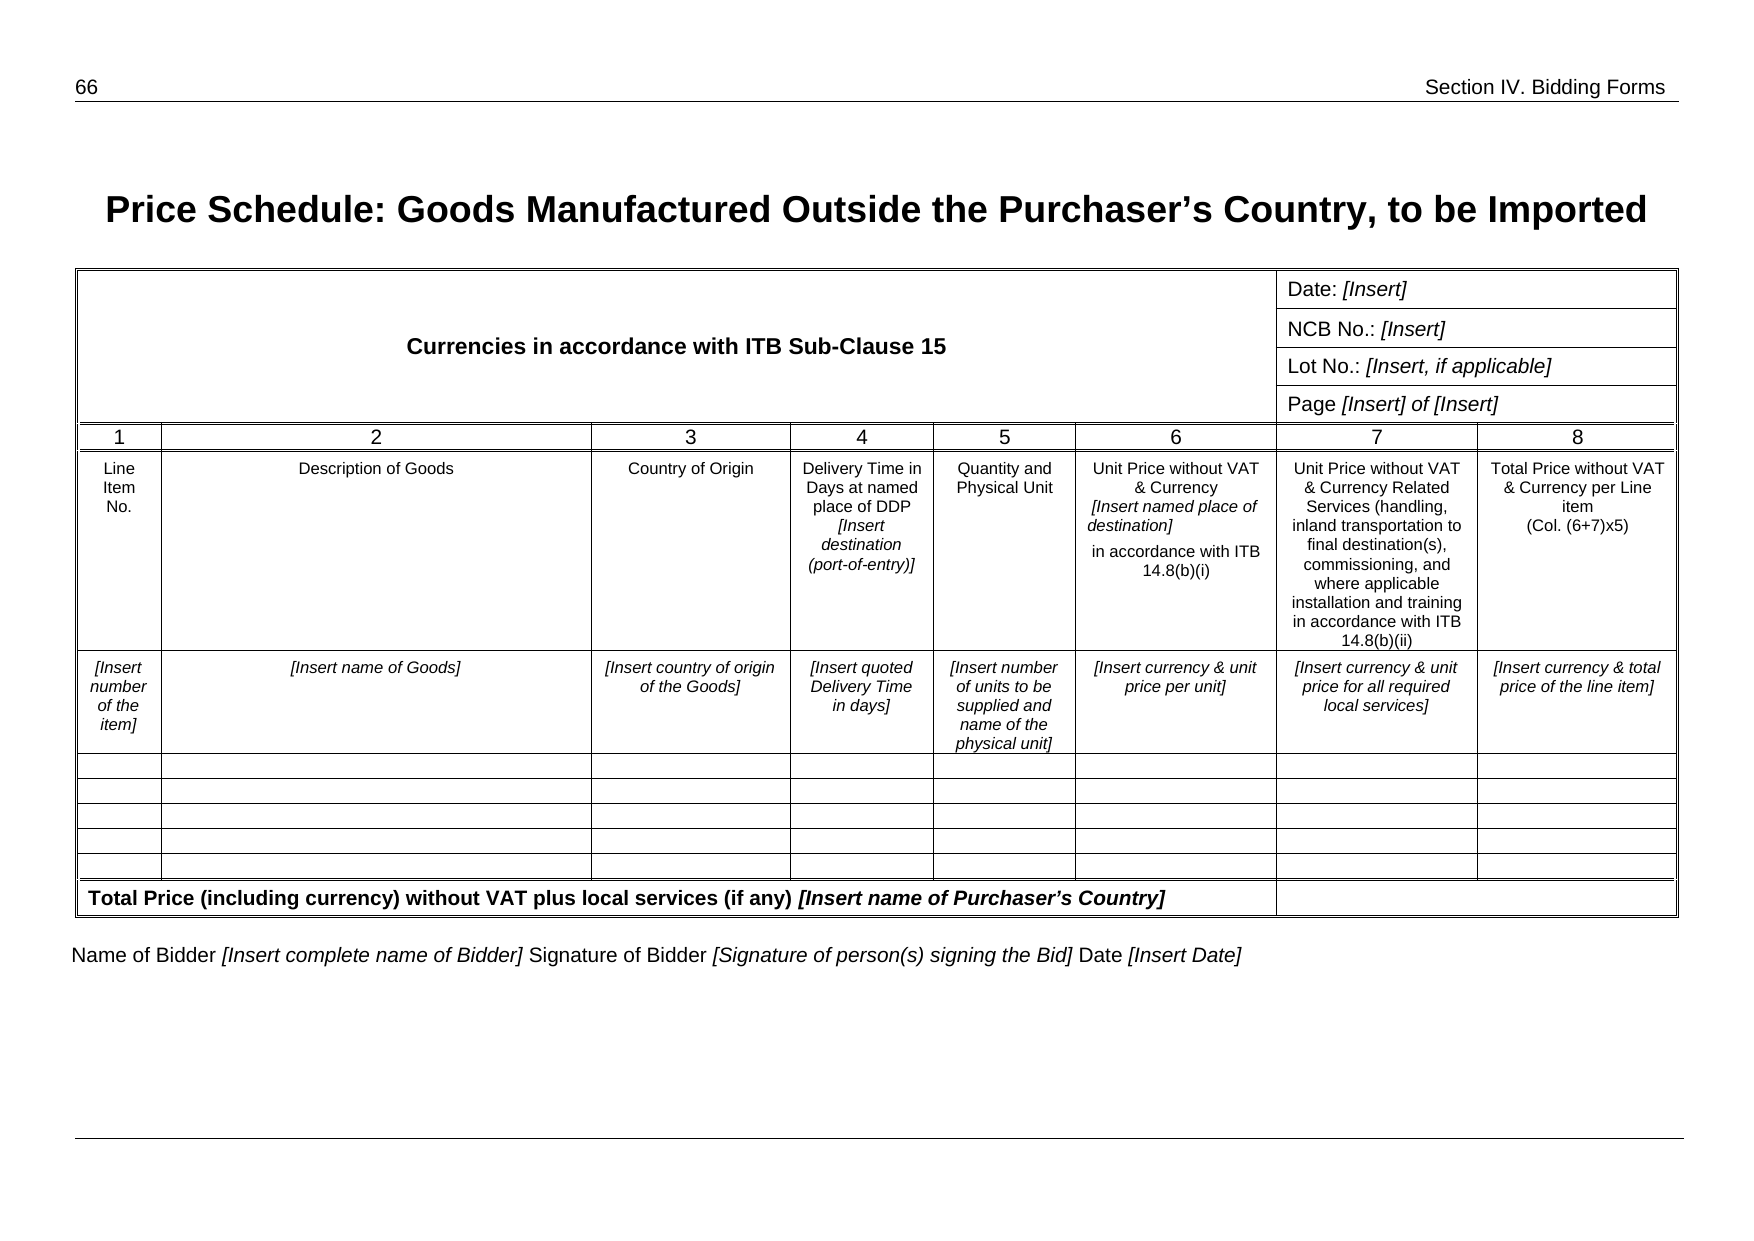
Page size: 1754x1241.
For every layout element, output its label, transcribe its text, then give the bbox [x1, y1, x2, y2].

table_cell [1076, 754, 1276, 778]
table_cell 8 [1478, 422, 1678, 449]
table_cell Delivery Time in Days at named place of DDP [Insert destination (port-of-entry)] [791, 452, 933, 650]
table_cell Quantity and Physical Unit [934, 452, 1075, 650]
table_cell Line Item No. [77, 449, 161, 650]
table_cell [791, 854, 933, 878]
table_cell [78, 754, 161, 778]
table_cell 1 [77, 422, 161, 449]
table_cell Page [Insert] of [Insert] [1277, 386, 1676, 422]
table_cell [162, 829, 591, 853]
table_cell [592, 829, 790, 853]
table_cell Description of Goods [162, 452, 591, 650]
table_cell [162, 779, 591, 803]
table_cell [934, 804, 1075, 828]
table_cell [Insert number of the item] [78, 651, 161, 753]
table_cell [592, 754, 790, 778]
table_cell Total Price without VAT & Currency per Line item (Col. (6+7)x5) [1478, 449, 1678, 650]
table_cell Unit Price without VAT & Currency [Insert named place of destination] in accordance with ITB 14.8(b)(i) [1076, 452, 1276, 650]
table_cell [791, 829, 933, 853]
table_cell [78, 804, 161, 828]
table_cell [1277, 804, 1477, 828]
table_cell 5 [934, 425, 1075, 449]
table_cell [162, 854, 591, 878]
table_cell [592, 854, 790, 878]
table_cell 6 [1076, 425, 1276, 449]
table_cell NCB No.: [Insert] [1277, 309, 1676, 347]
table_cell [1478, 804, 1676, 828]
table_cell [1076, 854, 1276, 878]
table_cell [934, 854, 1075, 878]
table_cell Unit Price without VAT & Currency Related Services (handling, inland transportation to final destination(s), commissioning, and where applicable installation and training in accordance with ITB 14.8(b)(ii) [1277, 452, 1477, 650]
text Price Schedule: Goods Manufactured Outside the Purchaser’s Country, to be Imported [75, 187, 1679, 230]
table_cell [162, 754, 591, 778]
table_cell [1478, 829, 1676, 853]
table_cell [592, 804, 790, 828]
table_cell [Insert currency & total price of the line item] [1478, 651, 1676, 753]
table_cell [1277, 754, 1477, 778]
table_cell [1076, 779, 1276, 803]
table_header Currencies in accordance with ITB Sub-Clause 15 [78, 271, 1276, 422]
table_header Date: [Insert] [1277, 271, 1676, 307]
table_cell Total Price (including currency) without VAT plus local services (if any) [Insert name of Purchaser’s Country] [77, 878, 1276, 915]
table_cell [1478, 779, 1676, 803]
table_cell [1478, 854, 1676, 878]
table_cell Lot No.: [Insert, if applicable] [1277, 348, 1676, 384]
table_cell [162, 804, 591, 828]
table_cell [1277, 779, 1477, 803]
table_cell [Insert currency & unit price for all required local services] [1277, 651, 1477, 753]
table_cell [791, 804, 933, 828]
table_cell [1076, 829, 1276, 853]
table_cell [1478, 754, 1676, 778]
table_cell [Insert number of units to be supplied and name of the physical unit] [934, 651, 1075, 753]
table_cell [1277, 854, 1477, 878]
table_cell [934, 754, 1075, 778]
table_cell [1277, 878, 1678, 915]
table_cell [78, 854, 161, 878]
table_cell [791, 779, 933, 803]
table_cell 7 [1277, 425, 1477, 449]
table_cell [78, 829, 161, 853]
table_cell [1076, 804, 1276, 828]
table_cell [Insert quoted Delivery Time in days] [791, 651, 933, 753]
table_cell 3 [592, 425, 790, 449]
table_cell 2 [162, 425, 591, 449]
table_cell [Insert currency & unit price per unit] [1076, 651, 1276, 753]
table_cell [934, 779, 1075, 803]
table_cell [78, 779, 161, 803]
table_cell [1277, 829, 1477, 853]
table_cell Country of Origin [592, 452, 790, 650]
table_cell [592, 779, 790, 803]
table_cell [Insert name of Goods] [162, 651, 591, 753]
table_cell 4 [791, 425, 933, 449]
table_cell [791, 754, 933, 778]
table_header Name of Bidder [Insert complete name of Bidder] Signature of Bidder [Signature of person(s) signing the Bid] Date [Insert Date] [64, 918, 1395, 971]
table_cell [934, 829, 1075, 853]
table_cell [Insert country of origin of the Goods] [592, 651, 790, 753]
